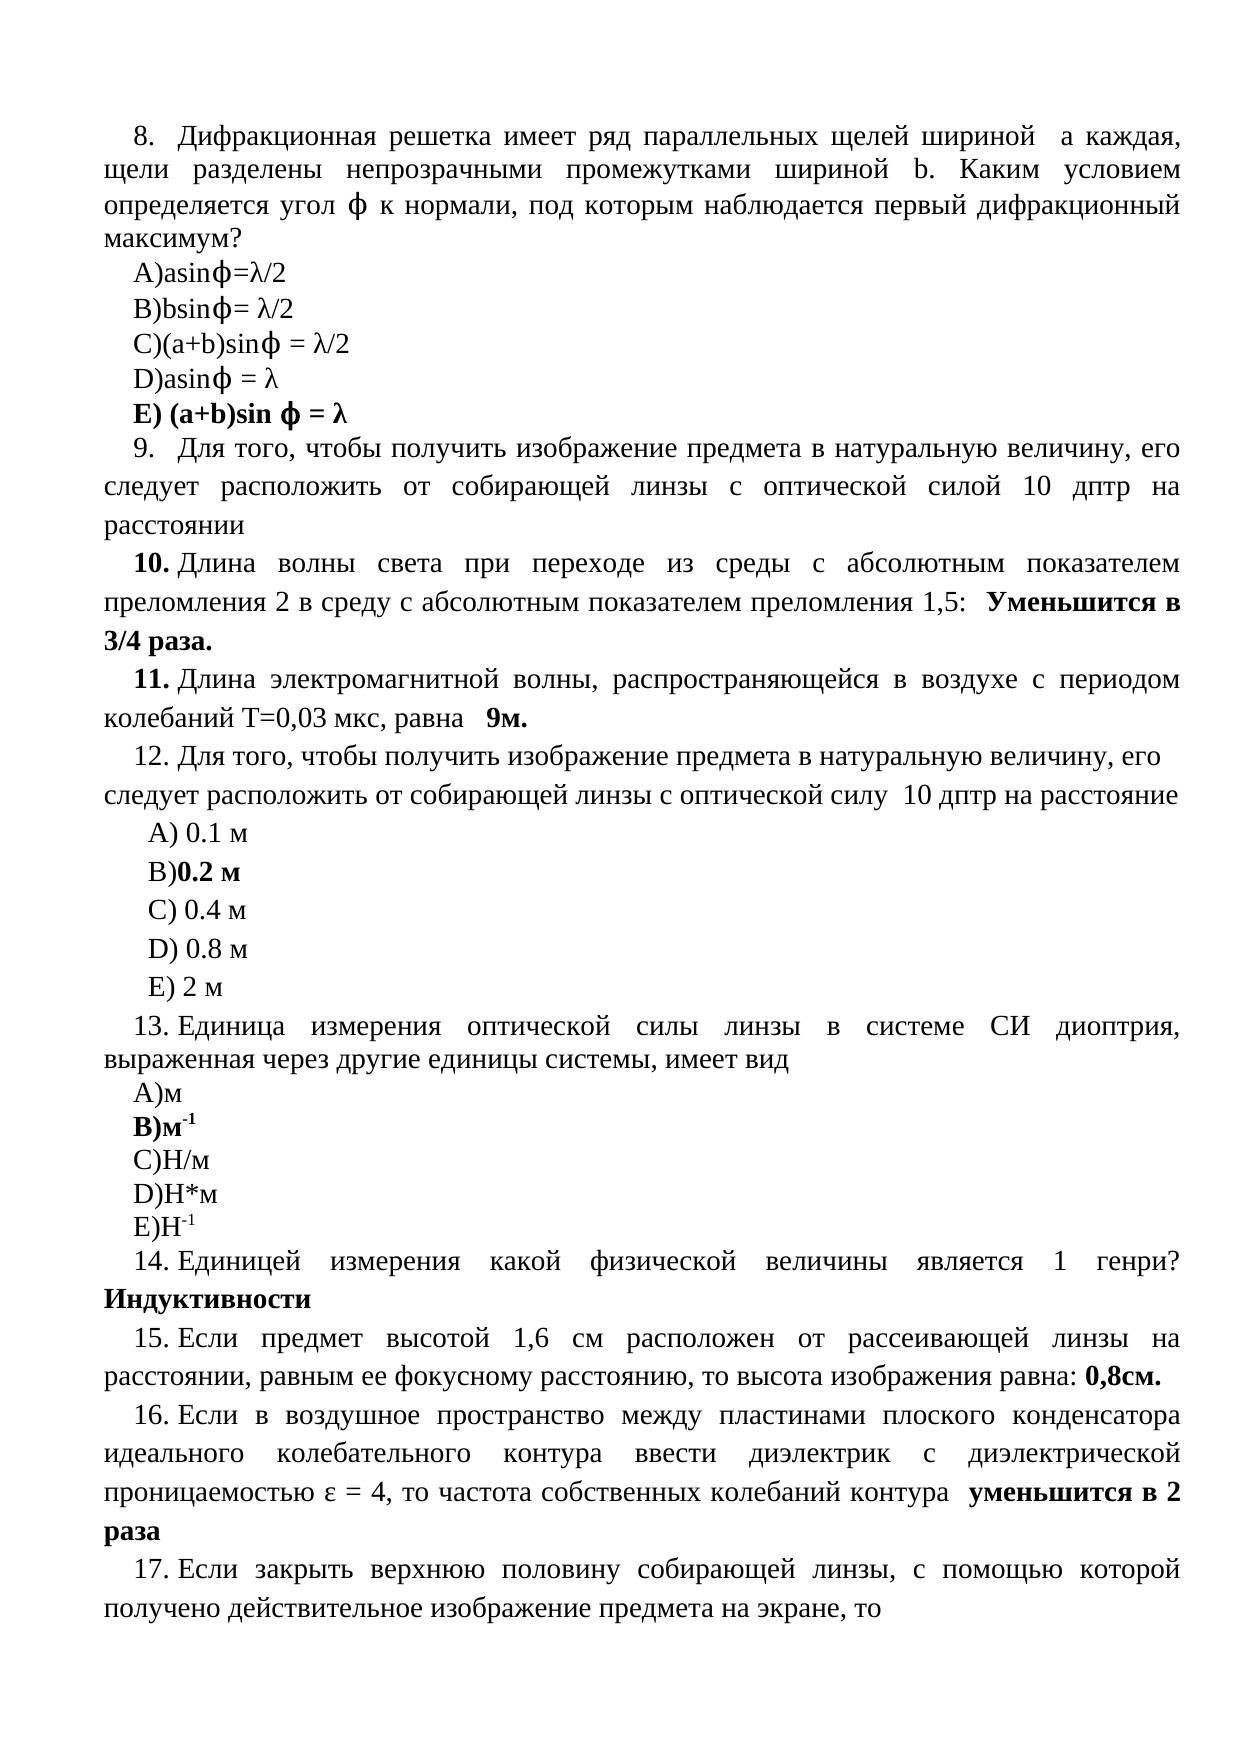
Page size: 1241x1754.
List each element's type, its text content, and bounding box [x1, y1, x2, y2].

list Длина волны света при переходе из среды с абсолютным показателем преломления 2 в среду с абсолютным показателем преломления 1,5: Уменьшится в 3/4 раза. [103, 546, 1181, 656]
text D)asinϕ = λ [133, 359, 1181, 395]
text B)0.2 м [148, 854, 1181, 887]
text D)Н*м [133, 1176, 1181, 1209]
text E)Н-1 [133, 1209, 1181, 1243]
list Длина электромагнитной волны, распространяющейся в воздухе с периодом колебаний Т=0,03 мкс, равна 9м. [103, 661, 1181, 733]
text С)Н/м [133, 1142, 1181, 1176]
text В)bsinϕ= λ/2 [133, 289, 1181, 324]
text А)м [133, 1075, 1181, 1109]
list Для того, чтобы получить изображение предмета в натуральную величину, его следует расположить от собирающей линзы с оптической силу 10 дптр на расстояние [103, 738, 1181, 810]
list Дифракционная решетка имеет ряд параллельных щелей шириной a каждая, щели разделены непрозрачными промежутками шириной b. Каким условием определяется угол ϕ к нормали, под которым наблюдается первый дифракционный максимум? [103, 118, 1181, 254]
list Единица измерения оптической силы линзы в системе СИ диоптрия, выраженная через другие единицы системы, имеет вид [103, 1008, 1181, 1075]
list Для того, чтобы получить изображение предмета в натуральную величину, его следует расположить от собирающей линзы с оптической силой 10 дптр на расстоянии [103, 430, 1181, 541]
list Если в воздушное пространство между пластинами плоского конденсатора идеального колебательного контура ввести диэлектрик с диэлектрической проницаемостью ε = 4, то частота собственных колебаний контура уменьшится в 2 раза [103, 1397, 1181, 1546]
list Если предмет высотой 1,6 см расположен от рассеивающей линзы на расстоянии, равным ее фокусному расстоянию, то высота изображения равна: 0,8см. [103, 1320, 1181, 1392]
list Если закрыть верхнюю половину собирающей линзы, с помощью которой получено действительное изображение предмета на экране, то [103, 1551, 1181, 1623]
text В)м-1 [133, 1109, 1181, 1142]
text А)asinϕ=λ/2 [133, 254, 1181, 289]
list Единицей измерения какой физической величины является 1 генри? Индуктивности [103, 1243, 1181, 1315]
text С)(a+b)sinϕ = λ/2 [133, 324, 1181, 359]
text C) 0.4 м [148, 892, 1181, 926]
text Е) (a+b)sin ϕ = λ [133, 395, 1181, 430]
text E) 2 м [148, 969, 1181, 1003]
text D) 0.8 м [148, 931, 1181, 964]
text A) 0.1 м [148, 815, 1181, 849]
